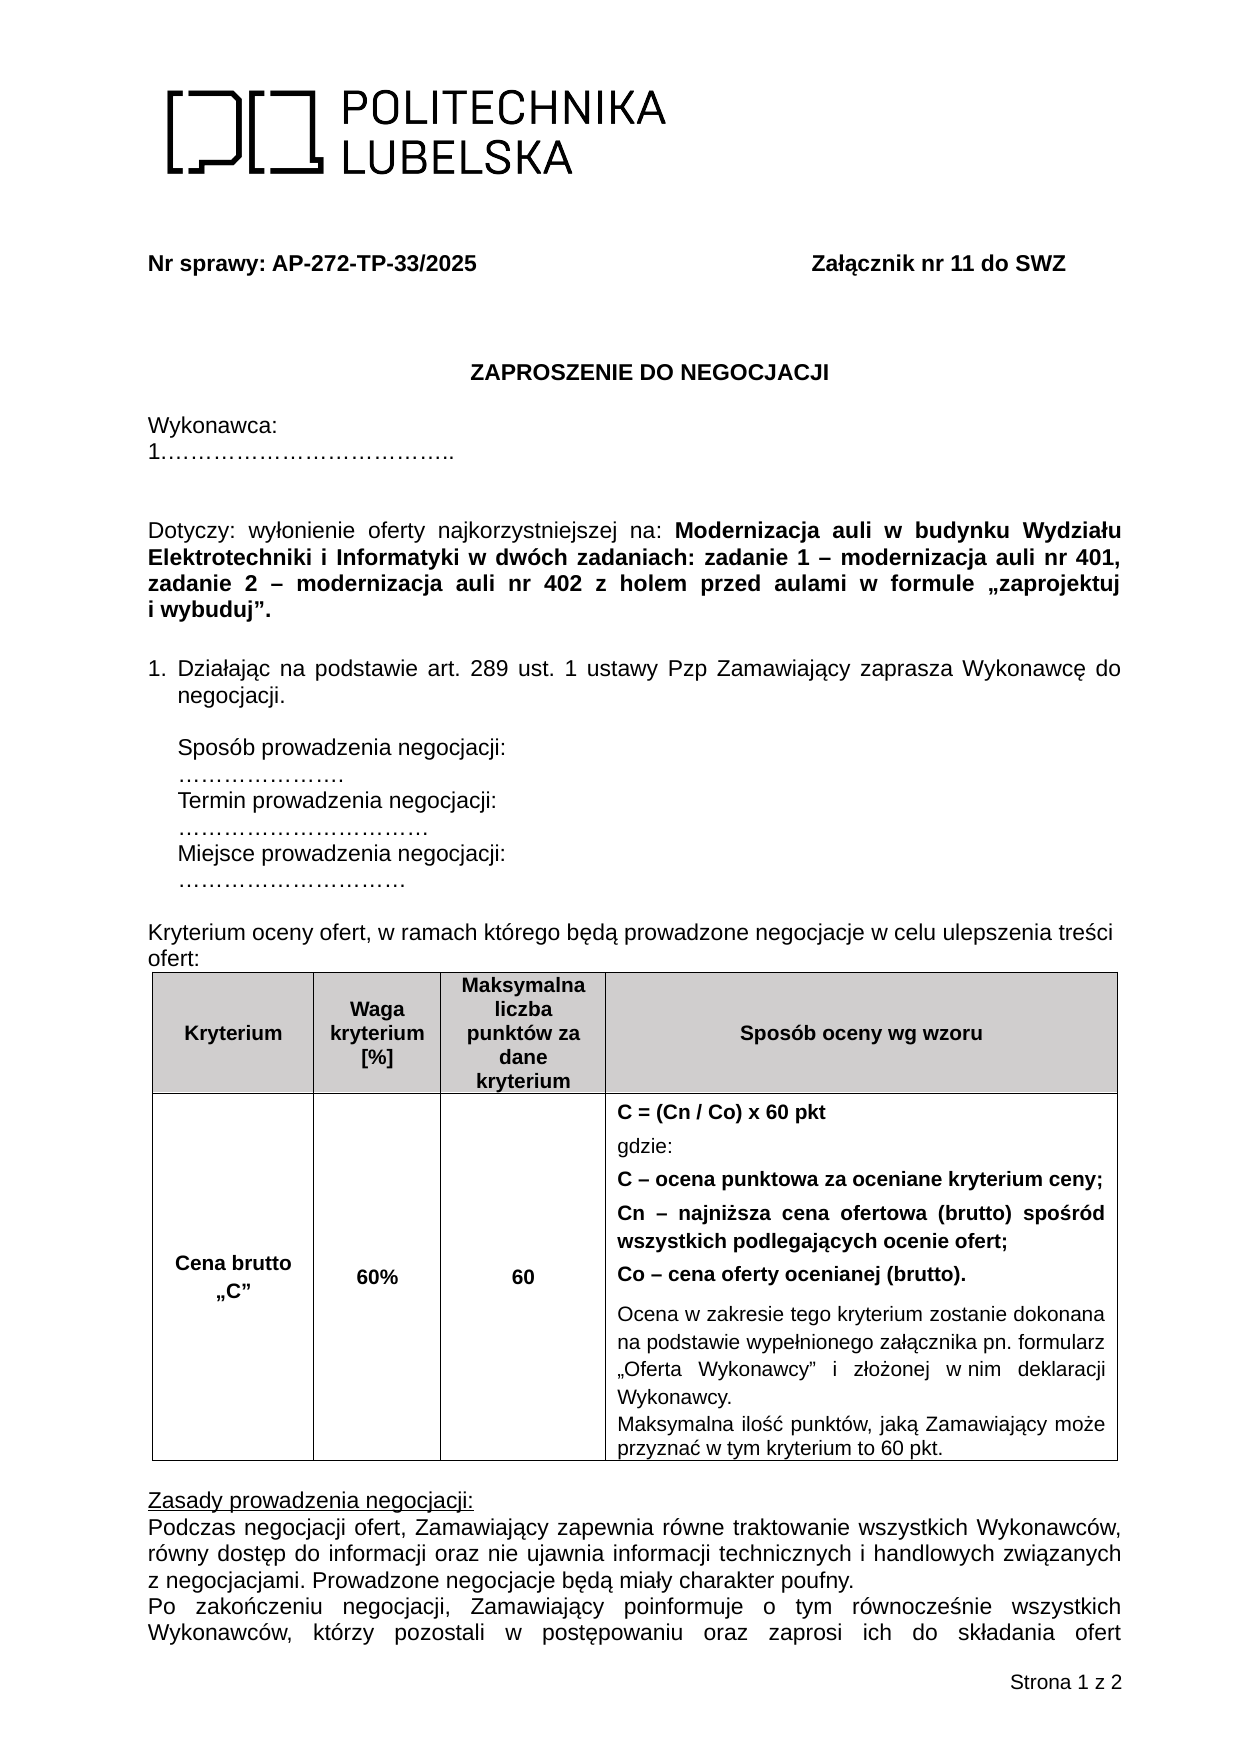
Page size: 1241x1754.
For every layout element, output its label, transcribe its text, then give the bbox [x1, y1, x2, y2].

text Miejsce prowadzenia negocjacji: [148, 840, 1122, 866]
text …………………. [148, 761, 1122, 787]
text Wykonawca: [148, 412, 1122, 438]
text …………………………… [148, 813, 1122, 840]
text ………………………… [148, 866, 1122, 892]
table_cell C = (Cn / Co) x 60 pkt gdzie: C – ocena punktowa za oceniane kryterium ceny; Cn – najniższa cena ofertowa (brutto) spośród wszystkich podlegających ocenie ofert; Co – cena oferty ocenianej (brutto). Ocena w zakresie tego kryterium zostanie dokonana na podstawie wypełnionego załącznika pn. formularz „Oferta Wykonawcy” i złożonej w nim deklaracji Wykonawcy. Maksymalna ilość punktów, jaką Zamawiający może przyznać w tym kryterium to 60 pkt. [606, 1094, 1117, 1460]
picture [147, 70, 686, 194]
text Zasady prowadzenia negocjacji: [148, 1487, 1122, 1514]
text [148, 1593, 1122, 1646]
text Kryterium oceny ofert, w ramach którego będą prowadzone negocjacje w celu ulepszenia treści ofert: [148, 919, 1122, 972]
table_header Kryterium [153, 973, 313, 1092]
text Termin prowadzenia negocjacji: [148, 787, 1122, 813]
table_header Waga kryterium [%] [314, 973, 440, 1092]
text 1.……………………………….. [148, 438, 1122, 464]
text ZAPROSZENIE DO NEGOCJACJI [177, 359, 1122, 386]
text Nr sprawy: AP-272-TP-33/2025 Załącznik nr 11 do SWZ [148, 250, 1122, 276]
text Dotyczy: wyłonienie oferty najkorzystniejszej na: Modernizacja auli w budynku Wydziału Elektrotechniki i Informatyki w dwóch zadaniach: zadanie 1 – modernizacja auli nr 401, zadanie 2 – modernizacja auli nr 402 z holem przed aulami w formule „zaprojektuj i wybuduj”. [148, 517, 1122, 623]
table_cell 60% [314, 1094, 440, 1460]
text Podczas negocjacji ofert, Zamawiający zapewnia równe traktowanie wszystkich Wykonawców, równy dostęp do informacji oraz nie ujawnia informacji technicznych i handlowych związanych z negocjacjami. Prowadzone negocjacje będą miały charakter poufny. [148, 1514, 1122, 1593]
table_header Maksymalna liczba punktów za dane kryterium [441, 973, 605, 1092]
table_cell Cena brutto „C” [153, 1094, 313, 1460]
text Sposób prowadzenia negocjacji: [148, 734, 1122, 761]
table_header Sposób oceny wg wzoru [606, 973, 1117, 1092]
table_cell 60 [441, 1094, 605, 1460]
list Działając na podstawie art. 289 ust. 1 ustawy Pzp Zamawiający zaprasza Wykonawcę do negocjacji. [148, 655, 1122, 708]
